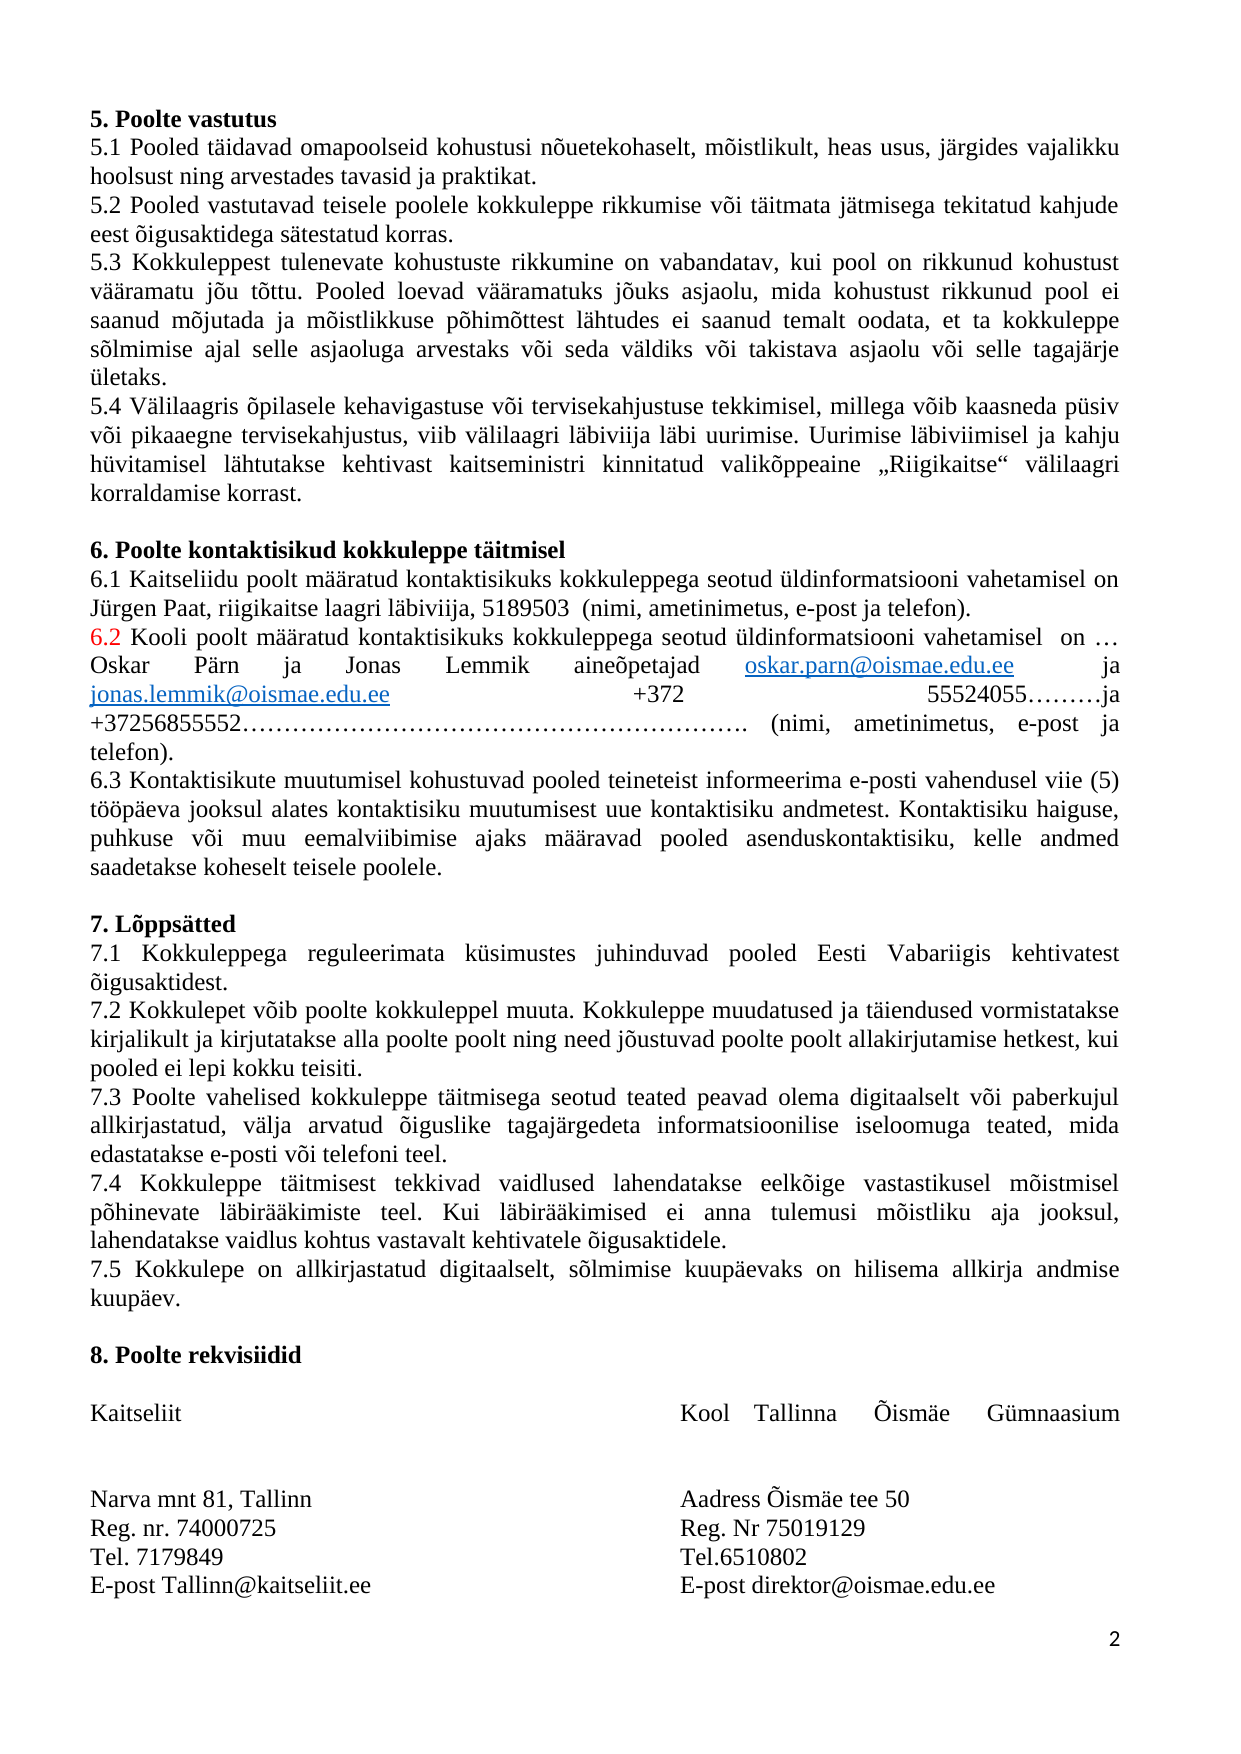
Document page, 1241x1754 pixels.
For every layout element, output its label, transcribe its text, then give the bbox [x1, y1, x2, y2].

text 6. Poolte kontaktisikud kokkuleppe täitmisel [90, 535, 1120, 564]
text 5.1 Pooled täidavad omapoolseid kohustusi nõuetekohaselt, mõistlikult, heas usus, järgides vajalikku hoolsust ning arvestades tavasid ja praktikat. [90, 132, 1120, 190]
text 7.2 Kokkulepet võib poolte kokkuleppel muuta. Kokkuleppe muudatused ja täiendused vormistatakse kirjalikult ja kirjutatakse alla poolte poolt ning need jõustuvad poolte poolt allakirjutamise hetkest, kui pooled ei lepi kokku teisiti. [90, 995, 1120, 1082]
text Kaitseliit Kool Tallinna Õismäe Gümnaasium [90, 1398, 1120, 1455]
text Reg. nr . 74000725 Reg. Nr 75019129 [90, 1513, 1120, 1542]
text 5.4 Välilaagris õpilasele kehavigastuse või tervisekahjustuse tekkimisel, millega võib kaasneda püsiv või pikaaegne tervisekahjustus, viib välilaagri läbiviija läbi uurimise. Uurimise läbiviimisel ja kahju hüvitamisel lähtutakse kehtivast kaitseministri kinnitatud valikõppeaine „Riigikaitse“ välilaagri korraldamise korrast. [90, 391, 1120, 507]
text 7.4 Kokkuleppe täitmisest tekkivad vaidlused lahendatakse eelkõige vastastikusel mõistmisel põhinevate läbirääkimiste teel. Kui läbirääkimised ei anna tulemusi mõistliku aja jooksul, lahendatakse vaidlus kohtus vastavalt kehtivatele õigusaktidele. [90, 1168, 1120, 1254]
text 5.3 Kokkuleppest tulenevate kohustuste rikkumine on vabandatav, kui pool on rikkunud kohustust vääramatu jõu tõttu. Pooled loevad vääramatuks jõuks asjaolu, mida kohustust rikkunud pool ei saanud mõjutada ja mõistlikkuse põhimõttest lähtudes ei saanud temalt oodata, et ta kokkuleppe sõlmimise ajal selle asjaoluga arvestaks või seda väldiks või takistava asjaolu või selle tagajärje ületaks. [90, 247, 1120, 391]
text 7. Lõppsätted [90, 909, 1120, 938]
text 5. Poolte vastutus [90, 104, 1120, 132]
text Narva mnt 81, Tallinn Aadress Õismäe tee 50 [90, 1484, 1120, 1513]
text 5.2 Pooled vastutavad teisele poolele kokkuleppe rikkumise või täitmata jätmisega tekitatud kahjude eest õigusaktidega sätestatud korras. [90, 190, 1120, 247]
text 6.2 Kooli poolt määratud kontaktisikuks kokkuleppega seotud üldinformatsiooni vahetamisel on …Oskar Pärn ja Jonas Lemmik aineõpetajad oskar.parn@oismae.edu.ee ja jonas.lemmik@oismae.edu.ee +372 55524055………ja +37256855552……………………………………………………. (nimi, ametinimetus, e-post ja telefon). [90, 622, 1120, 765]
text 7.5 Kokkulepe on allkirjastatud digitaalselt, sõlmimise kuupäevaks on hilisema allkirja andmise kuupäev. [90, 1254, 1120, 1312]
text 7.1 Kokkuleppega reguleerimata küsimustes juhinduvad pooled Eesti Vabariigis kehtivatest õigusaktidest. [90, 938, 1120, 995]
text 6.3 Kontaktisikute muutumisel kohustuvad pooled teineteist informeerima e-posti vahendusel viie (5) tööpäeva jooksul alates kontaktisiku muutumisest uue kontaktisiku andmetest. Kontaktisiku haiguse, puhkuse või muu eemalviibimise ajaks määravad pooled asenduskontaktisiku, kelle andmed saadetakse koheselt teisele poolele. [90, 765, 1120, 880]
text Tel. 7179849 Tel.6510802 [90, 1542, 1120, 1570]
text 7.3 Poolte vahelised kokkuleppe täitmisega seotud teated peavad olema digitaalselt või paberkujul allkirjastatud, välja arvatud õiguslike tagajärgedeta informatsioonilise iseloomuga teated, mida edastatakse e-posti või telefoni teel. [90, 1082, 1120, 1168]
text E-post Tallinn@kaitseliit.ee E-post direktor@oismae.edu.ee [90, 1570, 1120, 1599]
text 8. Poolte rekvisiidid [90, 1340, 1120, 1369]
text 6.1 Kaitseliidu poolt määratud kontaktisikuks kokkuleppega seotud üldinformatsiooni vahetamisel on Jürgen Paat, riigikaitse laagri läbiviija, 5189503 (nimi, ametinimetus, e-post ja telefon). [90, 564, 1120, 622]
